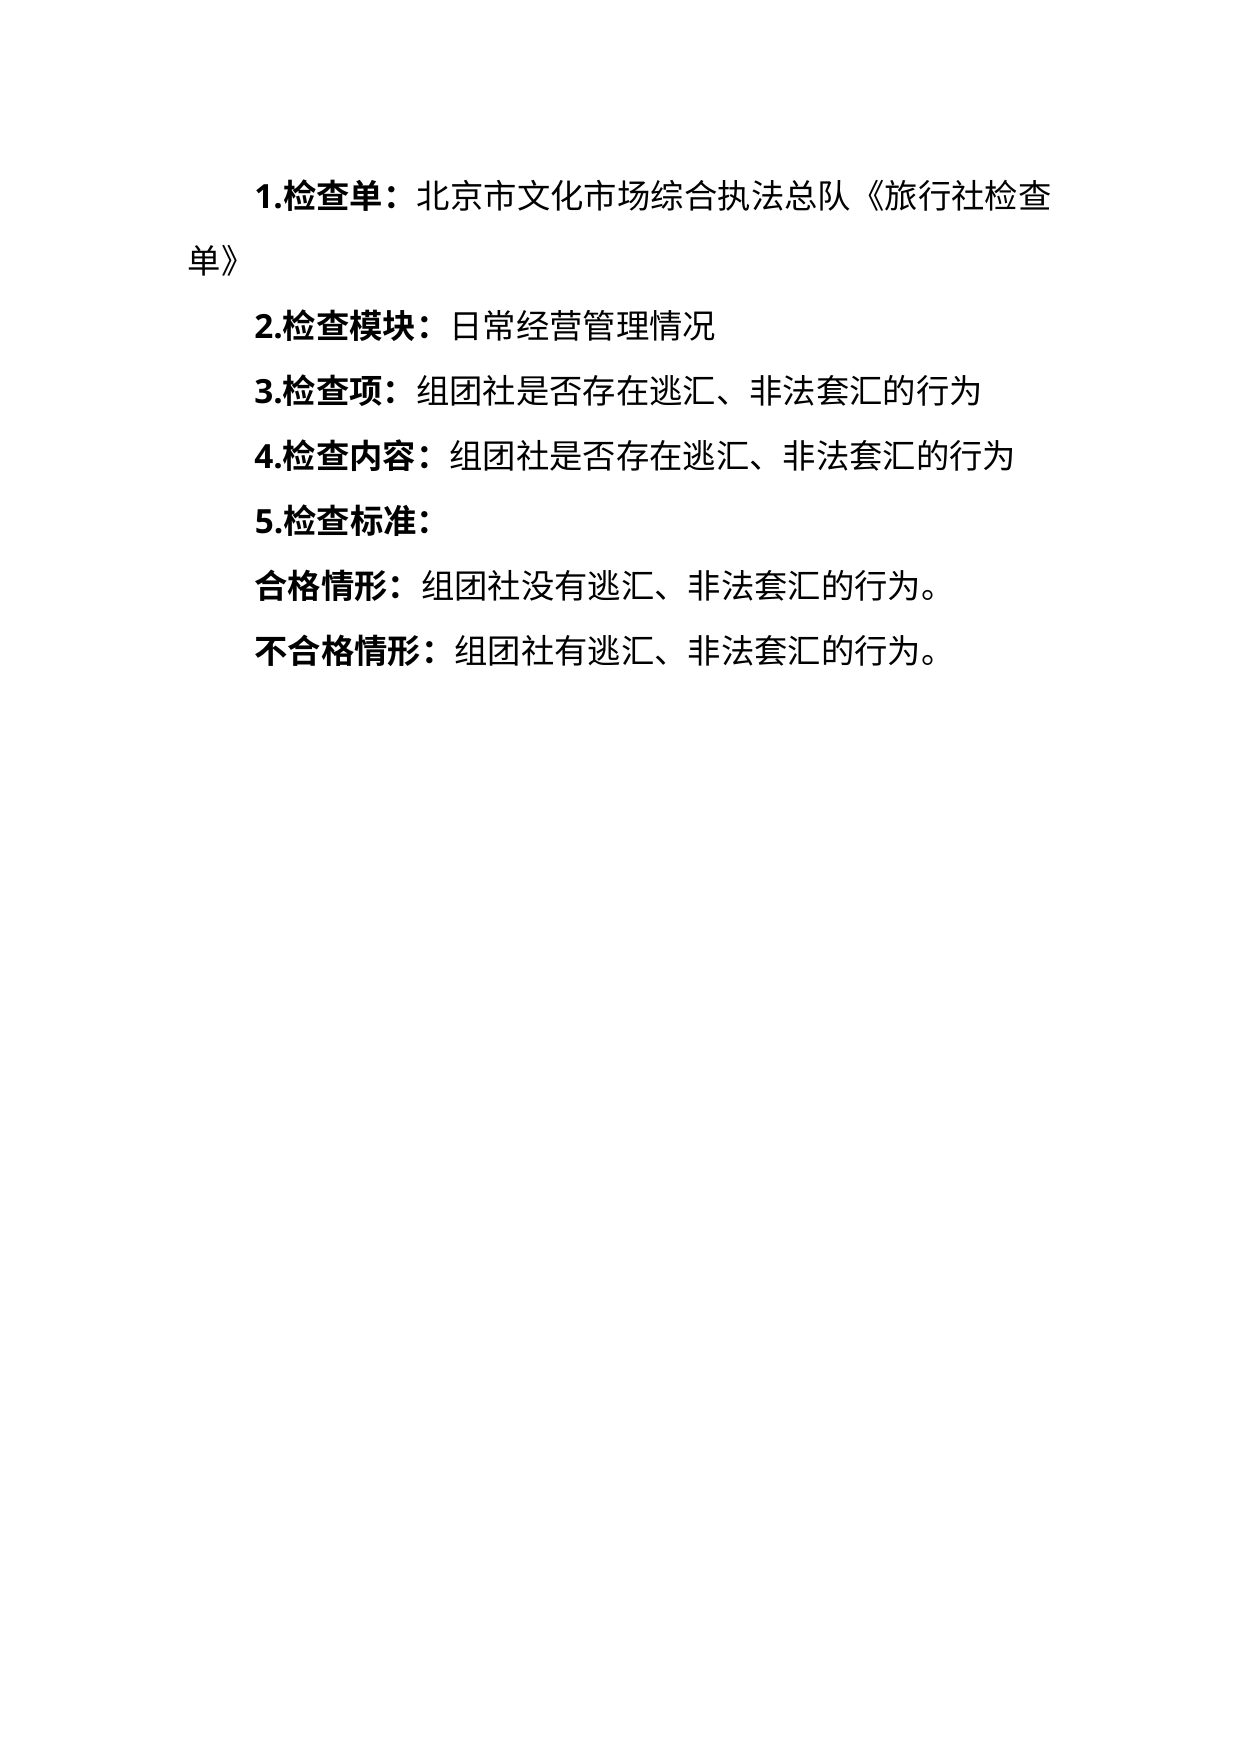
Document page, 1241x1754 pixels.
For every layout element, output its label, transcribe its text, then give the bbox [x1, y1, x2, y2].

text 合格情形：组团社没有逃汇、非法套汇的行为。 [187, 552, 1053, 617]
text 1.检查单：北京市文化市场综合执法总队《旅行社检查单》 [187, 162, 1053, 292]
text 2.检查模块：日常经营管理情况 [187, 292, 1053, 357]
text 5.检查标准： [187, 487, 1053, 552]
text 不合格情形：组团社有逃汇、非法套汇的行为。 [187, 617, 1053, 682]
text 3.检查项：组团社是否存在逃汇、非法套汇的行为 [187, 357, 1053, 422]
text 4.检查内容：组团社是否存在逃汇、非法套汇的行为 [187, 422, 1053, 487]
